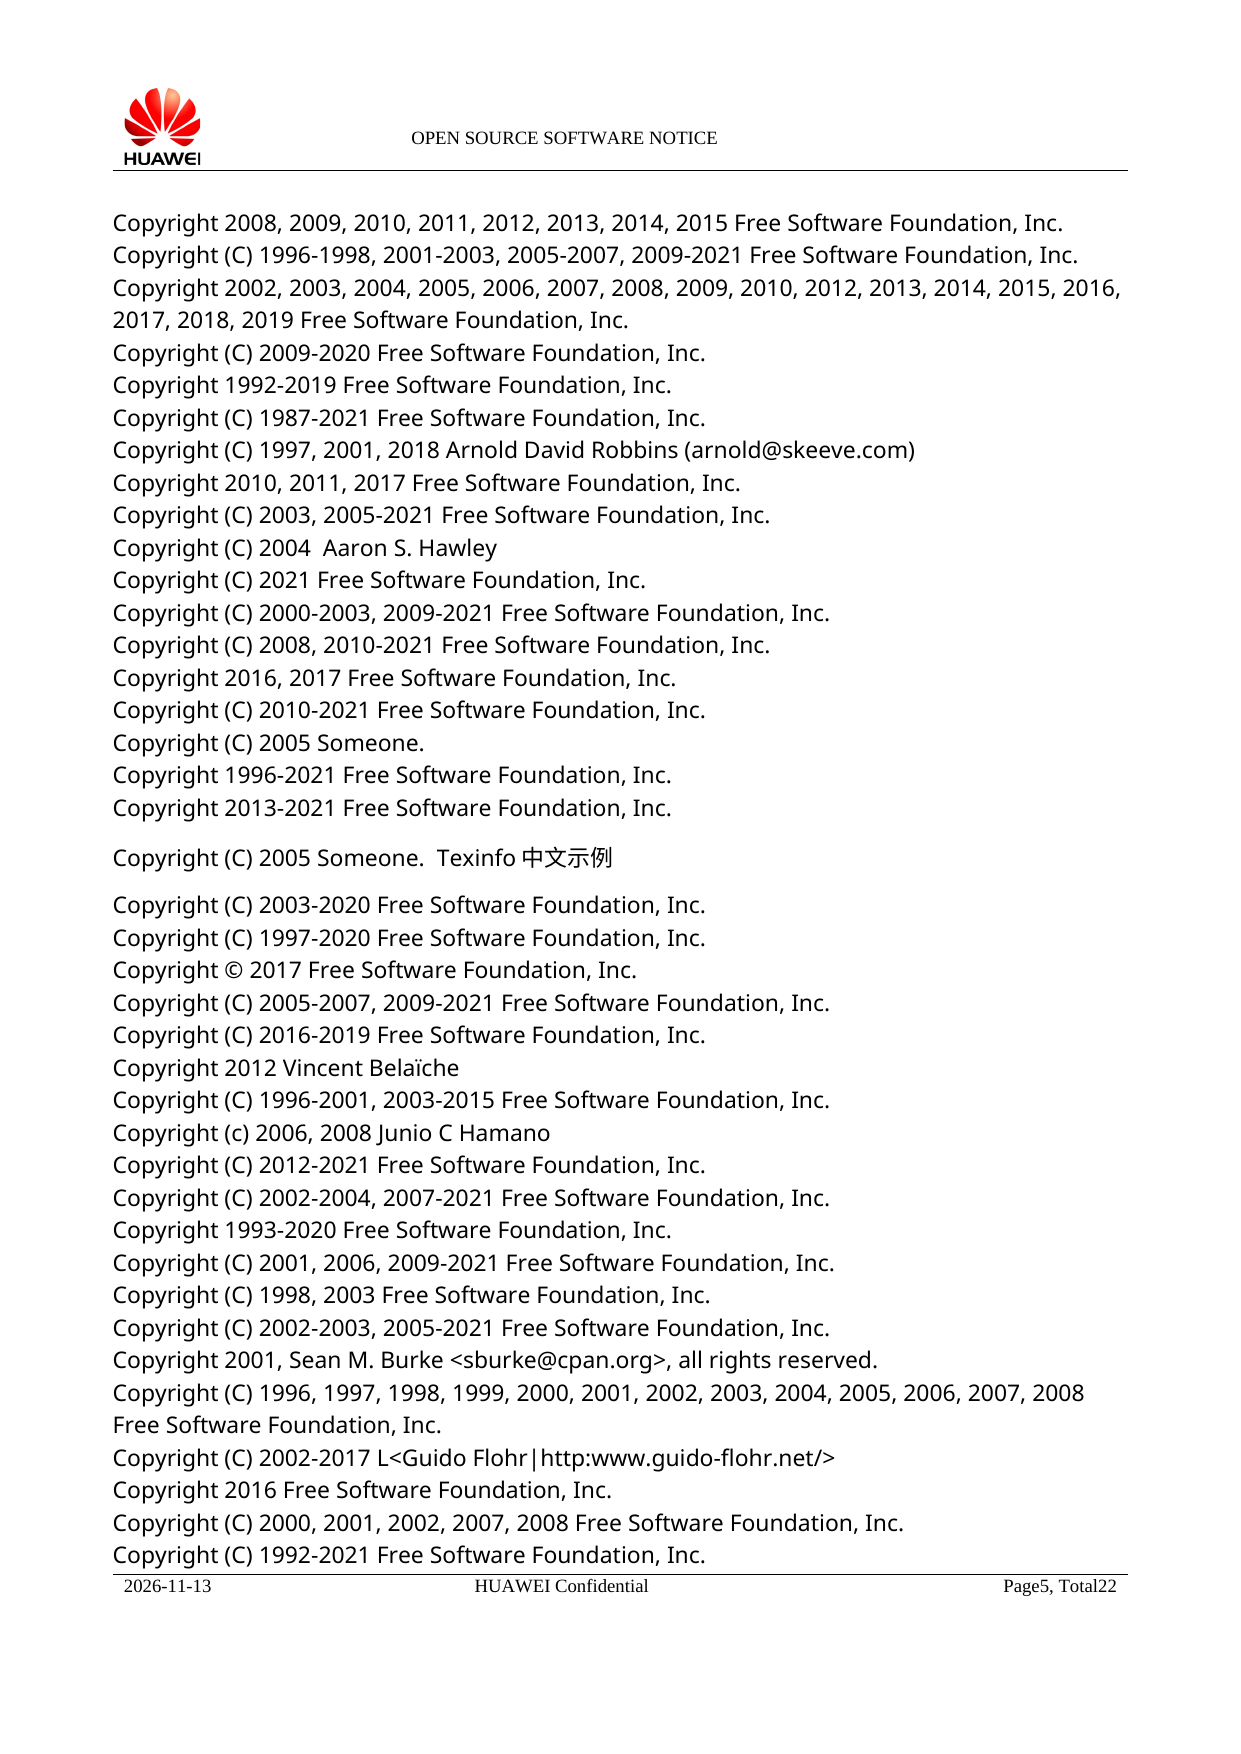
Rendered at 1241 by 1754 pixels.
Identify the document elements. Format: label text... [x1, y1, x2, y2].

picture [124, 88, 201, 165]
